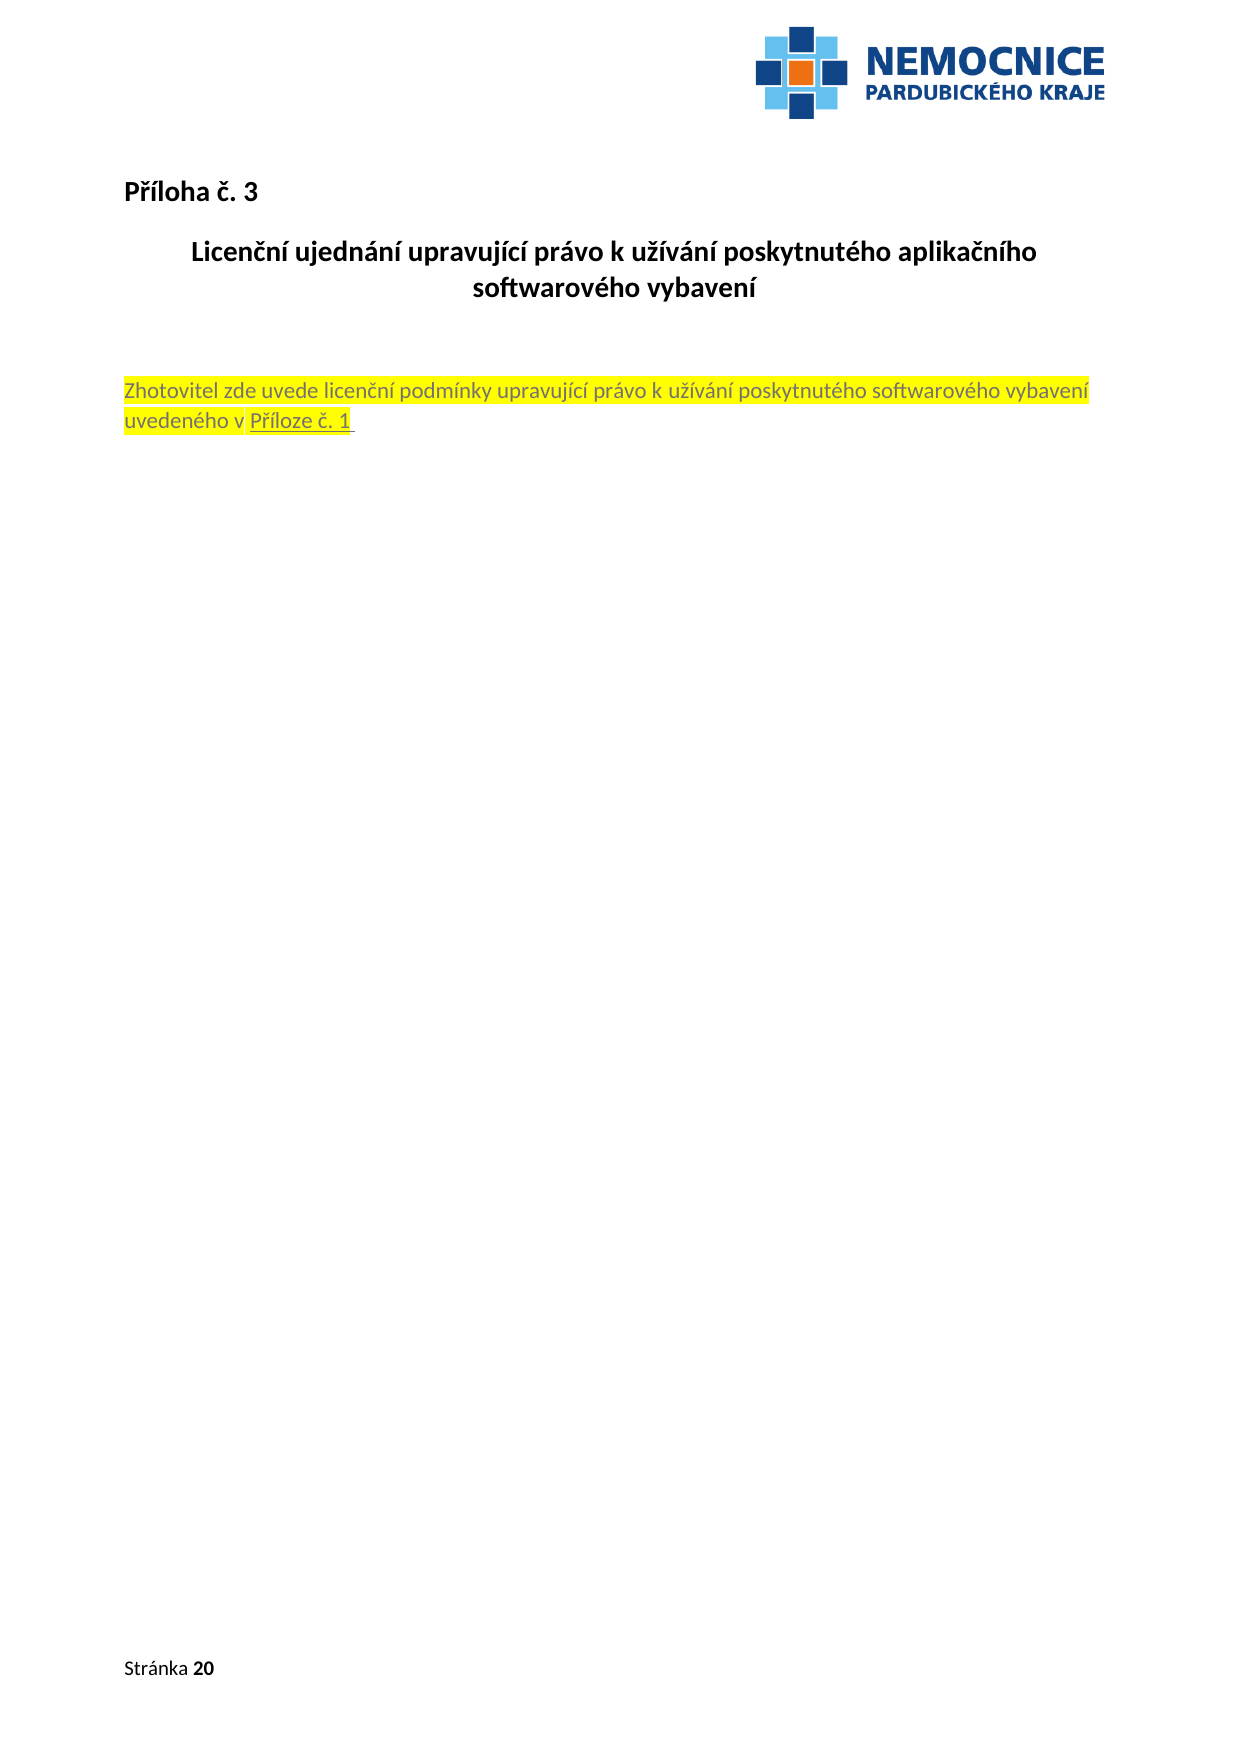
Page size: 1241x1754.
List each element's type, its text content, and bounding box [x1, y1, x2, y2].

picture [754, 25, 1105, 120]
subtitle Příloha č. 3 [124, 173, 1104, 208]
text Zhotovitel zde uvede licenční podmínky upravující právo k užívání poskytnutého softwarového vybavení uvedeného v Příloze č. 1 [124, 376, 1104, 435]
subtitle Licenční ujednání upravující právo k užívání poskytnutého aplikačního softwarového vybavení [124, 233, 1104, 304]
